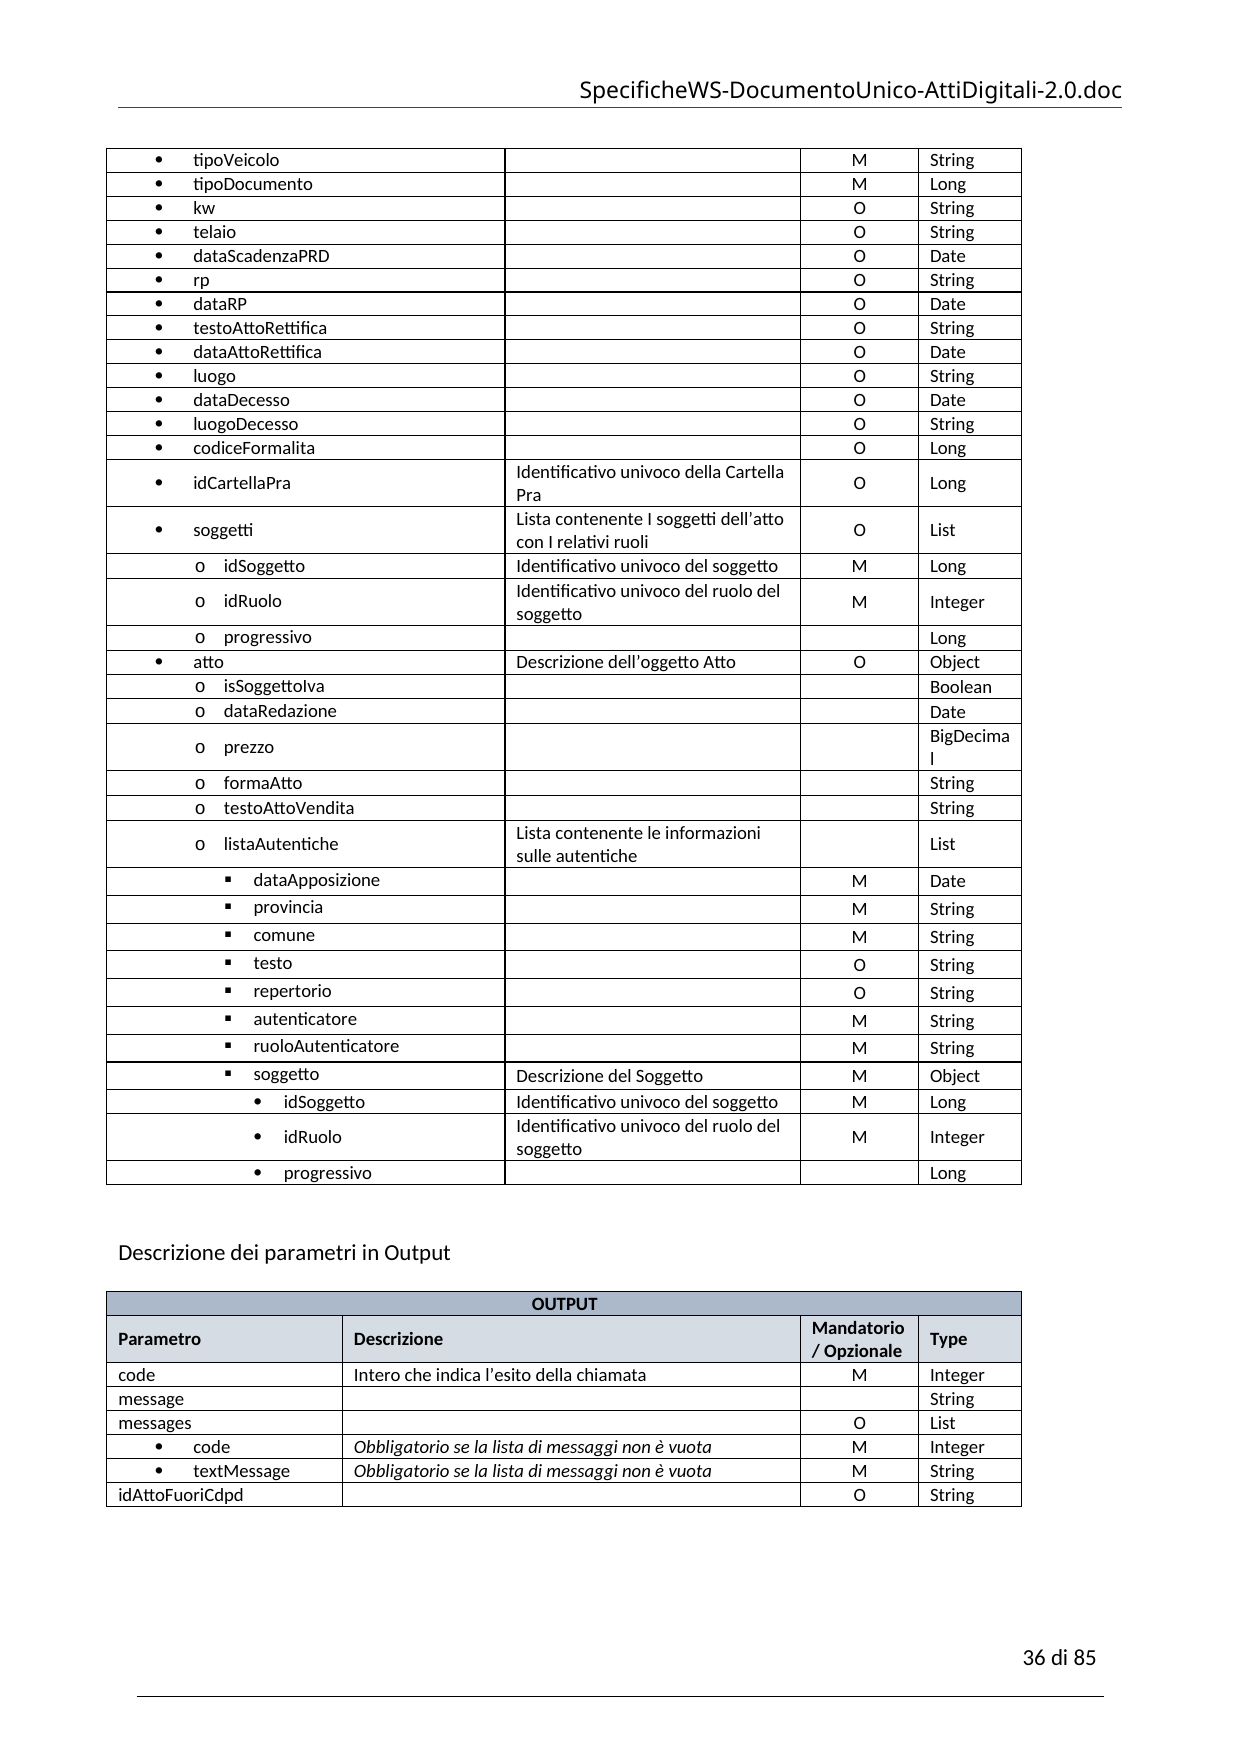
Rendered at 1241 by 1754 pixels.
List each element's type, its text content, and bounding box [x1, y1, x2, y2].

table_cell [506, 675, 800, 698]
table_cell soggetti [107, 507, 504, 553]
table_cell [506, 1007, 800, 1034]
table_cell Identificativo univoco del ruolo del soggetto [506, 579, 800, 624]
table_cell [506, 626, 800, 649]
table_cell Long [919, 626, 1021, 649]
table_cell [506, 173, 800, 196]
table_cell [506, 951, 800, 978]
table_cell codiceFormalita [107, 436, 504, 459]
table_cell soggetto [107, 1063, 504, 1089]
table_cell [343, 1411, 800, 1434]
table_cell [506, 293, 800, 315]
table_cell O [801, 197, 918, 219]
table_cell Descrizione del Soggetto [506, 1063, 800, 1089]
table_cell Date [919, 293, 1021, 315]
table_cell String [919, 796, 1021, 820]
table_cell [801, 796, 918, 820]
table_cell O [801, 1483, 918, 1506]
table_cell tipoVeicolo [107, 149, 504, 172]
table_cell M [801, 1435, 918, 1458]
table_cell Identificativo univoco del soggetto [506, 554, 800, 578]
table_cell [506, 221, 800, 243]
table_cell Identificativo univoco del ruolo del soggetto [506, 1114, 800, 1160]
table_cell dataApposizione [107, 868, 504, 894]
table_cell [801, 699, 918, 723]
table_cell M [801, 1090, 918, 1113]
table_cell telaio [107, 221, 504, 243]
table_cell [506, 699, 800, 723]
table_cell [506, 364, 800, 387]
table_cell M [801, 1363, 918, 1386]
table_cell idAttoFuoriCdpd [107, 1483, 342, 1506]
table_cell O [801, 436, 918, 459]
table_cell [506, 388, 800, 411]
table_cell String [919, 269, 1021, 291]
table_cell String [919, 1387, 1021, 1410]
table_cell prezzo [107, 724, 504, 770]
table_cell M [801, 896, 918, 922]
table_cell Lista contenente I soggetti dell’atto con I relativi ruoli [506, 507, 800, 553]
table_cell O [801, 507, 918, 553]
table_cell O [801, 1411, 918, 1434]
table_cell [343, 1387, 800, 1410]
table_cell [506, 245, 800, 267]
table_cell Descrizione [343, 1316, 800, 1362]
table_cell [801, 1161, 918, 1184]
table_cell String [919, 924, 1021, 950]
table_cell [506, 197, 800, 219]
table_cell String [919, 197, 1021, 219]
table_cell [506, 896, 800, 922]
table_cell isSoggettoIva [107, 675, 504, 698]
table_cell [506, 771, 800, 795]
table_cell Object [919, 651, 1021, 673]
table_cell [506, 796, 800, 820]
table_cell [506, 269, 800, 291]
table_cell [506, 1035, 800, 1061]
table_cell Identificativo univoco del soggetto [506, 1090, 800, 1113]
table_cell Long [919, 460, 1021, 506]
table_cell O [801, 364, 918, 387]
table_cell progressivo [107, 1161, 504, 1184]
table_cell dataRedazione [107, 699, 504, 723]
table_cell M [801, 924, 918, 950]
table_cell [506, 316, 800, 339]
table_cell String [919, 1483, 1021, 1506]
table_cell Date [919, 245, 1021, 267]
table_cell idSoggetto [107, 554, 504, 578]
table_cell idRuolo [107, 579, 504, 624]
table_cell Descrizione dell’oggetto Atto [506, 651, 800, 673]
table_cell Object [919, 1063, 1021, 1089]
table_cell Long [919, 436, 1021, 459]
table_cell [801, 724, 918, 770]
table_cell M [801, 554, 918, 578]
table_cell String [919, 221, 1021, 243]
table_cell luogoDecesso [107, 412, 504, 435]
table_cell String [919, 951, 1021, 978]
table_cell testoAttoRettifica [107, 316, 504, 339]
table_cell String [919, 771, 1021, 795]
table_header OUTPUT [107, 1292, 1021, 1315]
table_cell O [801, 651, 918, 673]
table_cell String [919, 364, 1021, 387]
table_cell dataAttoRettifica [107, 340, 504, 363]
table_cell kw [107, 197, 504, 219]
table_cell messages [107, 1411, 342, 1434]
table_cell [506, 412, 800, 435]
table_cell [506, 724, 800, 770]
table_cell M [801, 1007, 918, 1034]
table_cell code [107, 1435, 342, 1458]
table_cell Integer [919, 1114, 1021, 1160]
table_cell comune [107, 924, 504, 950]
table_cell O [801, 412, 918, 435]
table_cell message [107, 1387, 342, 1410]
table_cell Date [919, 699, 1021, 723]
table_cell [506, 149, 800, 172]
table_cell repertorio [107, 979, 504, 1006]
table_cell [506, 868, 800, 894]
table_cell Mandatorio / Opzionale [801, 1316, 918, 1362]
table_cell autenticatore [107, 1007, 504, 1034]
table_cell idCartellaPra [107, 460, 504, 506]
table_cell O [801, 316, 918, 339]
table_cell List [919, 507, 1021, 553]
table_cell provincia [107, 896, 504, 922]
table_cell M [801, 1063, 918, 1089]
table_cell O [801, 951, 918, 978]
table_cell M [801, 1114, 918, 1160]
table_cell atto [107, 651, 504, 673]
table_cell String [919, 1459, 1021, 1482]
table_cell String [919, 316, 1021, 339]
table_cell M [801, 579, 918, 624]
table_cell Lista contenente le informazioni sulle autentiche [506, 821, 800, 867]
table_cell String [919, 979, 1021, 1006]
table_cell [506, 340, 800, 363]
table_cell testoAttoVendita [107, 796, 504, 820]
table_cell [801, 1387, 918, 1410]
table_cell dataScadenzaPRD [107, 245, 504, 267]
table_cell [506, 436, 800, 459]
table_cell O [801, 245, 918, 267]
text Descrizione dei parametri in Output [118, 1238, 1122, 1266]
table_cell luogo [107, 364, 504, 387]
table_cell [801, 626, 918, 649]
table_cell BigDecimal [919, 724, 1021, 770]
table_cell [801, 675, 918, 698]
table_cell O [801, 979, 918, 1006]
table_cell Obbligatorio se la lista di messaggi non è vuota [343, 1435, 800, 1458]
table_cell O [801, 269, 918, 291]
table_cell [343, 1483, 800, 1506]
table_cell tipoDocumento [107, 173, 504, 196]
table_cell [801, 771, 918, 795]
table_cell Integer [919, 1435, 1021, 1458]
table_cell Type [919, 1316, 1021, 1362]
table_cell [506, 979, 800, 1006]
table_cell String [919, 412, 1021, 435]
table_cell String [919, 149, 1021, 172]
table_cell O [801, 293, 918, 315]
table_cell ruoloAutenticatore [107, 1035, 504, 1061]
table_cell testo [107, 951, 504, 978]
table_cell Integer [919, 579, 1021, 624]
table_cell idRuolo [107, 1114, 504, 1160]
table_cell Boolean [919, 675, 1021, 698]
table_cell code [107, 1363, 342, 1386]
table_cell Identificativo univoco della Cartella Pra [506, 460, 800, 506]
table_cell Long [919, 1161, 1021, 1184]
table_cell List [919, 821, 1021, 867]
table_cell [801, 821, 918, 867]
table_cell String [919, 1035, 1021, 1061]
table_cell idSoggetto [107, 1090, 504, 1113]
table_cell [506, 924, 800, 950]
table_cell Integer [919, 1363, 1021, 1386]
table_cell String [919, 896, 1021, 922]
table_cell O [801, 340, 918, 363]
table_cell List [919, 1411, 1021, 1434]
table_cell O [801, 221, 918, 243]
table_cell [506, 1161, 800, 1184]
table_cell M [801, 173, 918, 196]
table_cell listaAutentiche [107, 821, 504, 867]
table_cell M [801, 1459, 918, 1482]
table_cell M [801, 868, 918, 894]
table_cell M [801, 149, 918, 172]
table_cell dataDecesso [107, 388, 504, 411]
table_cell O [801, 388, 918, 411]
table_cell Long [919, 1090, 1021, 1113]
table_cell Long [919, 173, 1021, 196]
table_cell String [919, 1007, 1021, 1034]
table_cell O [801, 460, 918, 506]
table_cell Date [919, 340, 1021, 363]
table_cell Date [919, 868, 1021, 894]
table_cell dataRP [107, 293, 504, 315]
table_cell textMessage [107, 1459, 342, 1482]
table_cell formaAtto [107, 771, 504, 795]
table_cell Date [919, 388, 1021, 411]
table_cell Obbligatorio se la lista di messaggi non è vuota [343, 1459, 800, 1482]
table_cell progressivo [107, 626, 504, 649]
table_cell M [801, 1035, 918, 1061]
table_cell Parametro [107, 1316, 342, 1362]
table_cell Intero che indica l’esito della chiamata [343, 1363, 800, 1386]
table_cell rp [107, 269, 504, 291]
table_cell Long [919, 554, 1021, 578]
